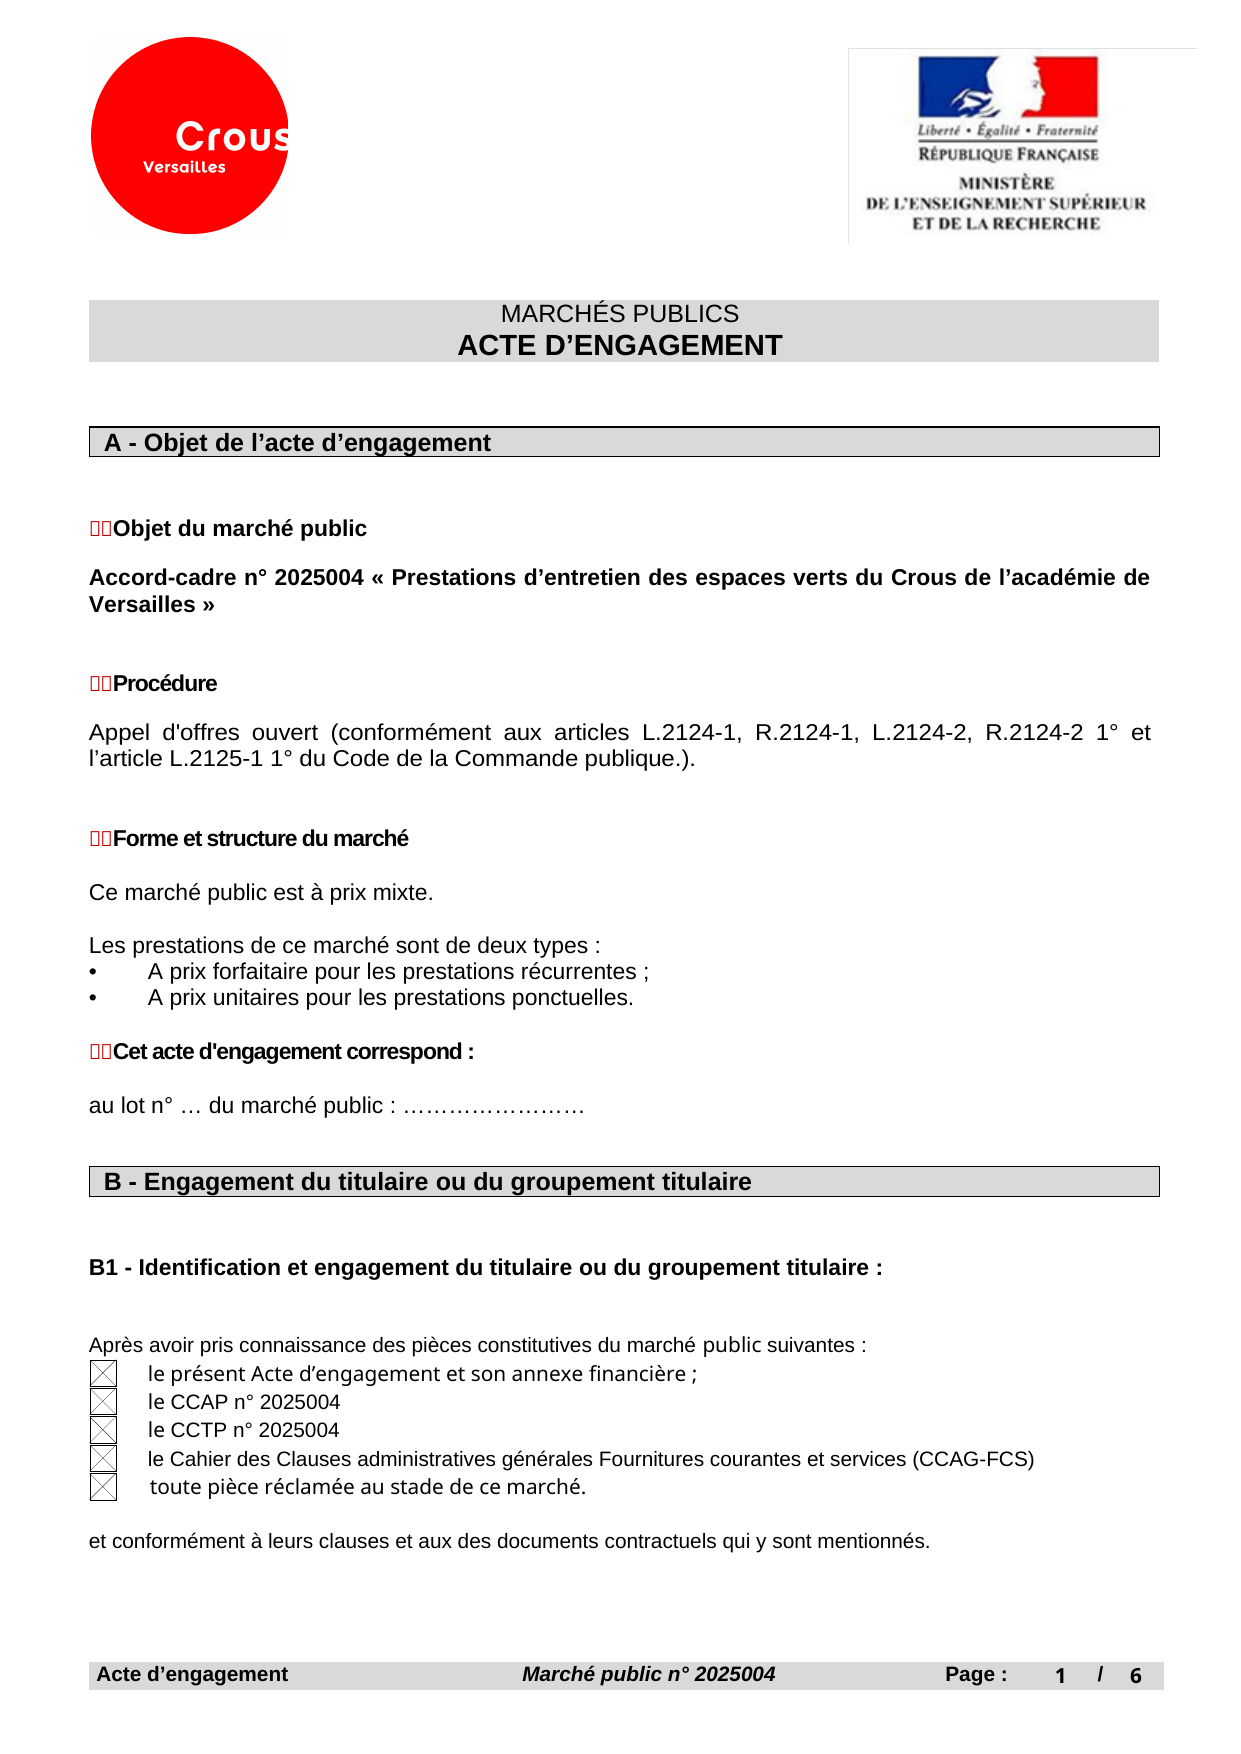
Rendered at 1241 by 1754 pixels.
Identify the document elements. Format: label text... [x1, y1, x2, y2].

text Forme et structure du marché [89, 824, 1152, 853]
text toute pièce réclamée au stade de ce marché. [89, 1472, 1152, 1501]
text le présent Acte d’engagement et son annexe financière ; [117, 1359, 1152, 1387]
text Ce marché public est à prix mixte. [89, 879, 1152, 905]
text Accord-cadre n° 2025004 « Prestations d’entretien des espaces verts du Crous de l’académie de Versailles » [89, 564, 1152, 617]
table_header B - Engagement du titulaire ou du groupement titulaire [90, 1167, 1159, 1196]
picture [91, 37, 288, 234]
table_header [1026, 300, 1159, 362]
text Cet acte d'engagement correspond : [89, 1037, 1152, 1066]
text au lot n° … du marché public : …………………… [89, 1092, 1152, 1118]
text Appel d'offres ouvert (conformément aux articles L.2124-1, R.2124-1, L.2124-2, R.2124-2 1° et l’article L.2125-1 1° du Code de la Commande publique.). [89, 719, 1152, 771]
text et conformément à leurs clauses et aux des documents contractuels qui y sont mentionnés. [89, 1529, 1152, 1553]
picture [847, 47, 1198, 243]
text • A prix forfaitaire pour les prestations récurrentes ; [89, 958, 1152, 984]
text le CCTP n° 2025004 [117, 1416, 1152, 1444]
text • A prix unitaires pour les prestations ponctuelles. [89, 984, 1152, 1011]
table_header MARCHÉS PUBLICS ACTE D’ENGAGEMENT [89, 300, 1026, 362]
text Après avoir pris connaissance des pièces constitutives du marché public suivantes : [89, 1330, 1152, 1359]
text Les prestations de ce marché sont de deux types : [89, 932, 1152, 958]
subtitle B1 - Identification et engagement du titulaire ou du groupement titulaire : [89, 1254, 1152, 1280]
table_header A - Objet de l’acte d’engagement [90, 428, 1159, 456]
text Procédure [89, 669, 1152, 697]
text le Cahier des Clauses administratives générales Fournitures courantes et services (CCAG-FCS) [116, 1444, 1152, 1472]
table_header [87, 47, 1203, 271]
text le CCAP n° 2025004 [89, 1387, 1152, 1416]
text Objet du marché public [89, 514, 1152, 543]
